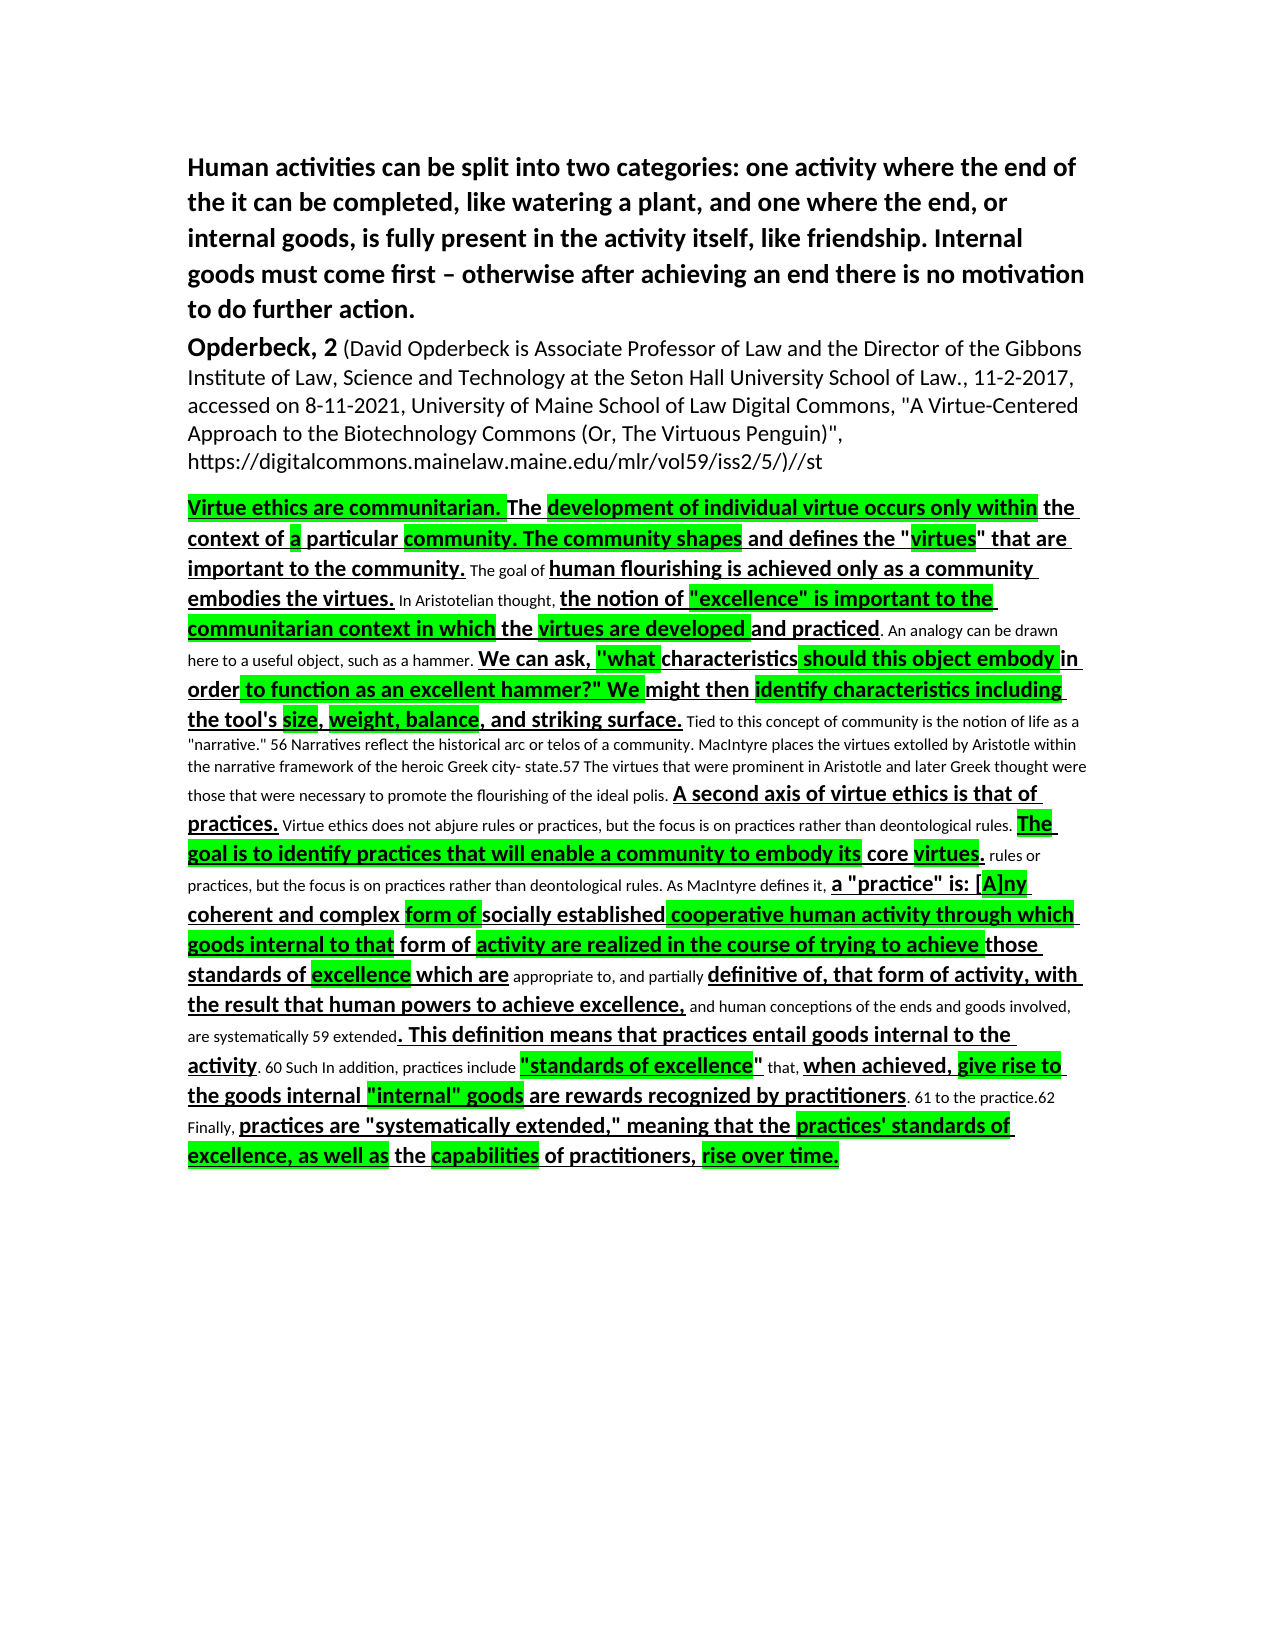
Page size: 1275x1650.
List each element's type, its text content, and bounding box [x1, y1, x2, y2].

text Virtue ethics are communitarian. The development of individual virtue occurs only within the context of a particular community. The community shapes and defines the "virtues" that are important to the community. The goal of human flourishing is achieved only as a community embodies the virtues. In Aristotelian thought, the notion of "excellence" is important to the communitarian context in which the virtues are developed and practiced. An analogy can be drawn here to a useful object, such as a hammer. We can ask, ''what characteristics should this object embody in order to function as an excellent hammer?" We might then identify characteristics including the tool's size, weight, balance, and striking surface. Tied to this concept of community is the notion of life as a "narrative." 56 Narratives reflect the historical arc or telos of a community. MacIntyre places the virtues extolled by Aristotle within the narrative framework of the heroic Greek city- state.57 The virtues that were prominent in Aristotle and later Greek thought were those that were necessary to promote the flourishing of the ideal polis. A second axis of virtue ethics is that of practices. Virtue ethics does not abjure rules or practices, but the focus is on practices rather than deontological rules. The goal is to identify practices that will enable a community to embody its core virtues. rules or practices, but the focus is on practices rather than deontological rules. As MacIntyre defines it, a "practice" is: [A]ny coherent and complex form of socially established cooperative human activity through which goods internal to that form of activity are realized in the course of trying to achieve those standards of excellence which are appropriate to, and partially definitive of, that form of activity, with the result that human powers to achieve excellence, and human conceptions of the ends and goods involved, are systematically 59 extended. This definition means that practices entail goods internal to the activity. 60 Such In addition, practices include "standards of excellence" that, when achieved, give rise to the goods internal "internal" goods are rewards recognized by practitioners. 61 to the practice.62 Finally, practices are "systematically extended," meaning that the practices' standards of excellence, as well as the capabilities of practitioners, rise over time. [187, 493, 1087, 1169]
text Opderbeck, 2 (David Opderbeck is Associate Professor of Law and the Director of the Gibbons Institute of Law, Science and Technology at the Seton Hall University School of Law., 11-2-2017, accessed on 8-11-2021, University of Maine School of Law Digital Commons, "A Virtue-Centered Approach to the Biotechnology Commons (Or, The Virtuous Penguin)", https://digitalcommons.mainelaw.maine.edu/mlr/vol59/iss2/5/)//st [187, 330, 1087, 475]
subtitle Human activities can be split into two categories: one activity where the end of the it can be completed, like watering a plant, and one where the end, or internal goods, is fully present in the activity itself, like friendship. Internal goods must come first – otherwise after achieving an end there is no motivation to do further action. [187, 150, 1087, 326]
